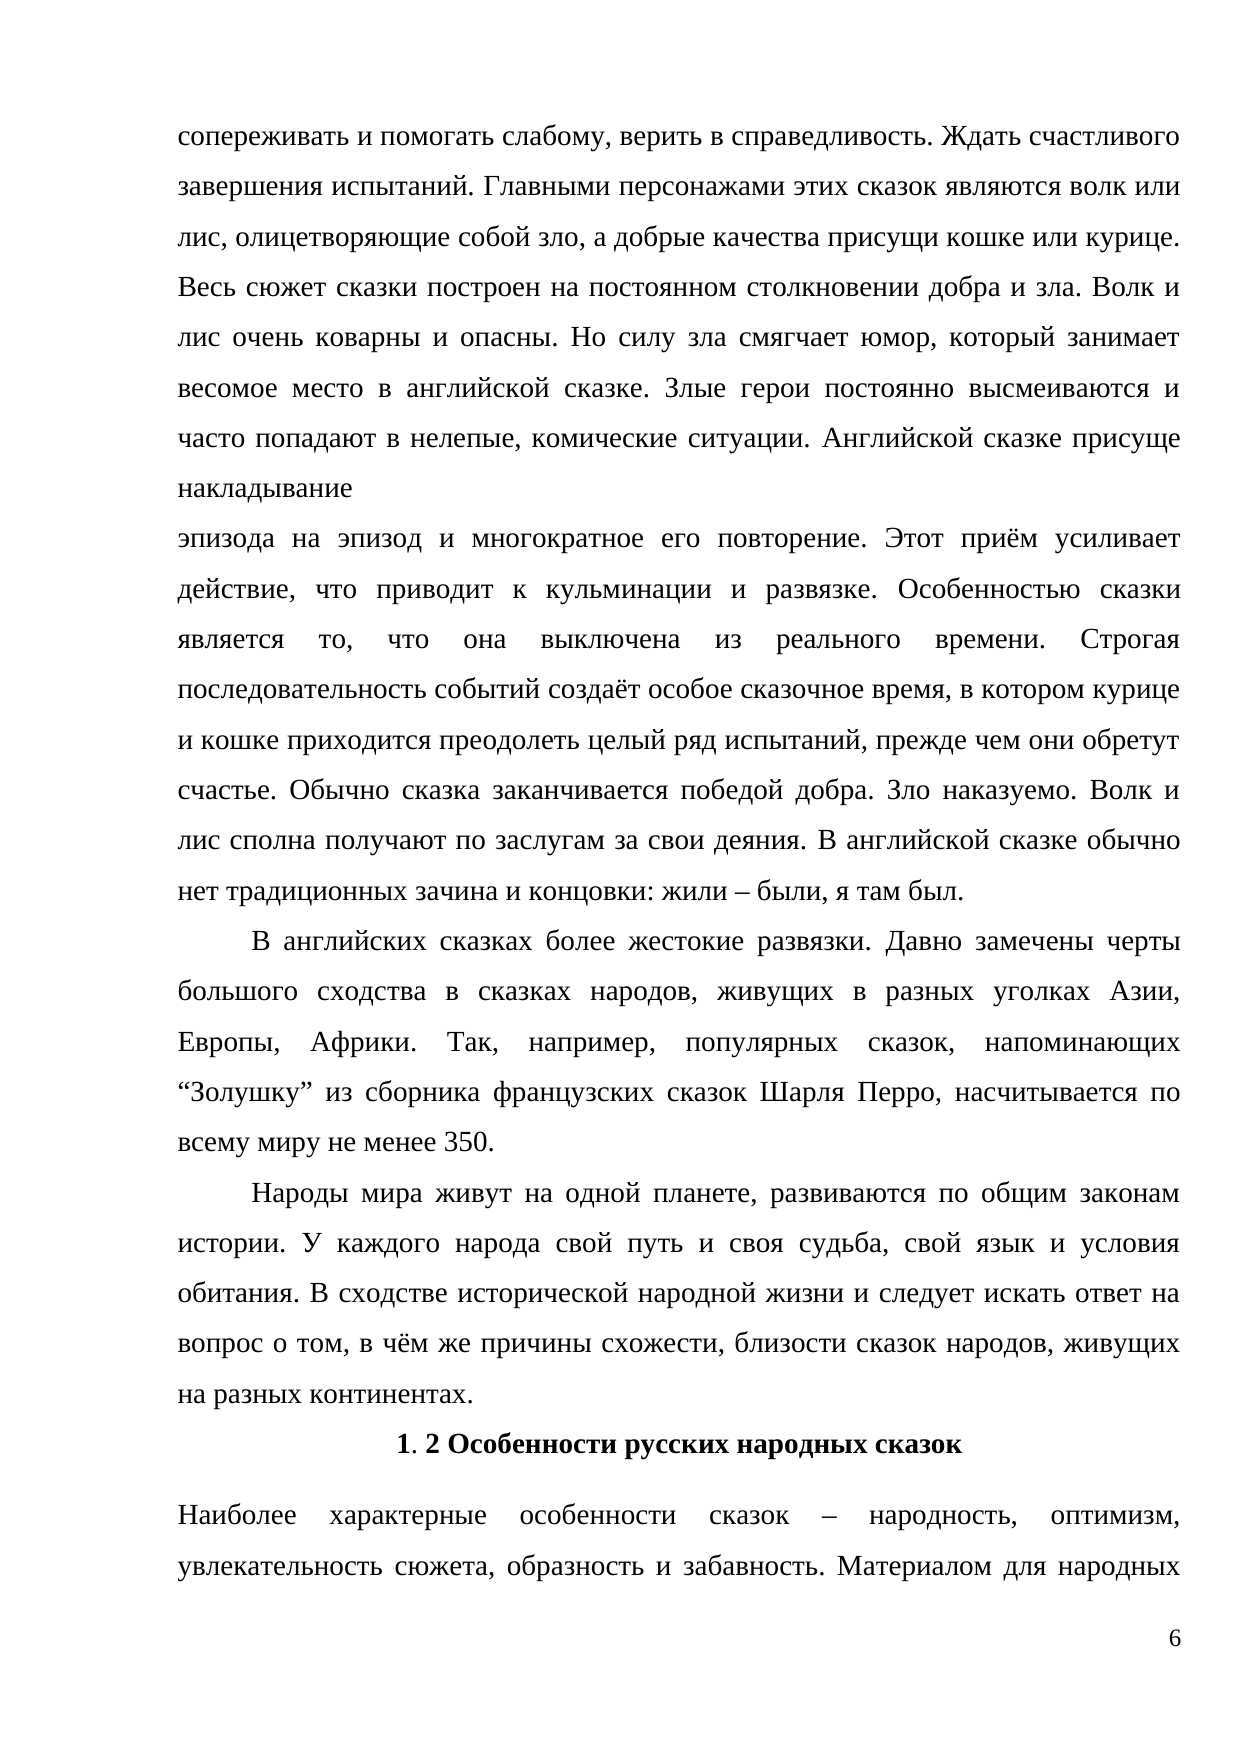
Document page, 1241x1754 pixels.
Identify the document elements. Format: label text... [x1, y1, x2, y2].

text Народы мира живут на одной планете, развиваются по общим законам истории. У каждого народа свой путь и своя судьба, свой язык и условия обитания. В сходстве исторической народной жизни и следует искать ответ на вопрос о том, в чём же причины схожести, близости сказок народов, живущих на разных континентах. [177, 1175, 1181, 1409]
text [177, 1497, 1181, 1581]
text В английских сказках более жестокие развязки. Давно замечены черты большого сходства в сказках народов, живущих в разных уголках Азии, Европы, Африки. Так, например, популярных сказок, напоминающих “Золушку” из сборника французских сказок Шарля Перро, насчитывается по всему миру не менее 350. [177, 923, 1181, 1158]
text эпизода на эпизод и многократное его повторение. Этот приём усиливает действие, что приводит к кульминации и развязке. Особенностью сказки является то, что она выключена из реального времени. Строгая последовательность событий создаёт особое сказочное время, в котором курице и кошке приходится преодолеть целый ряд испытаний, прежде чем они обретут счастье. Обычно сказка заканчивается победой добра. Зло наказуемо. Волк и лис сполна получают по заслугам за свои деяния. В английской сказке обычно нет традиционных зачина и концовки: жили – были, я там был. [177, 521, 1181, 906]
text 1. 2 Особенности русских народных сказок [177, 1426, 1181, 1460]
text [177, 118, 1181, 504]
